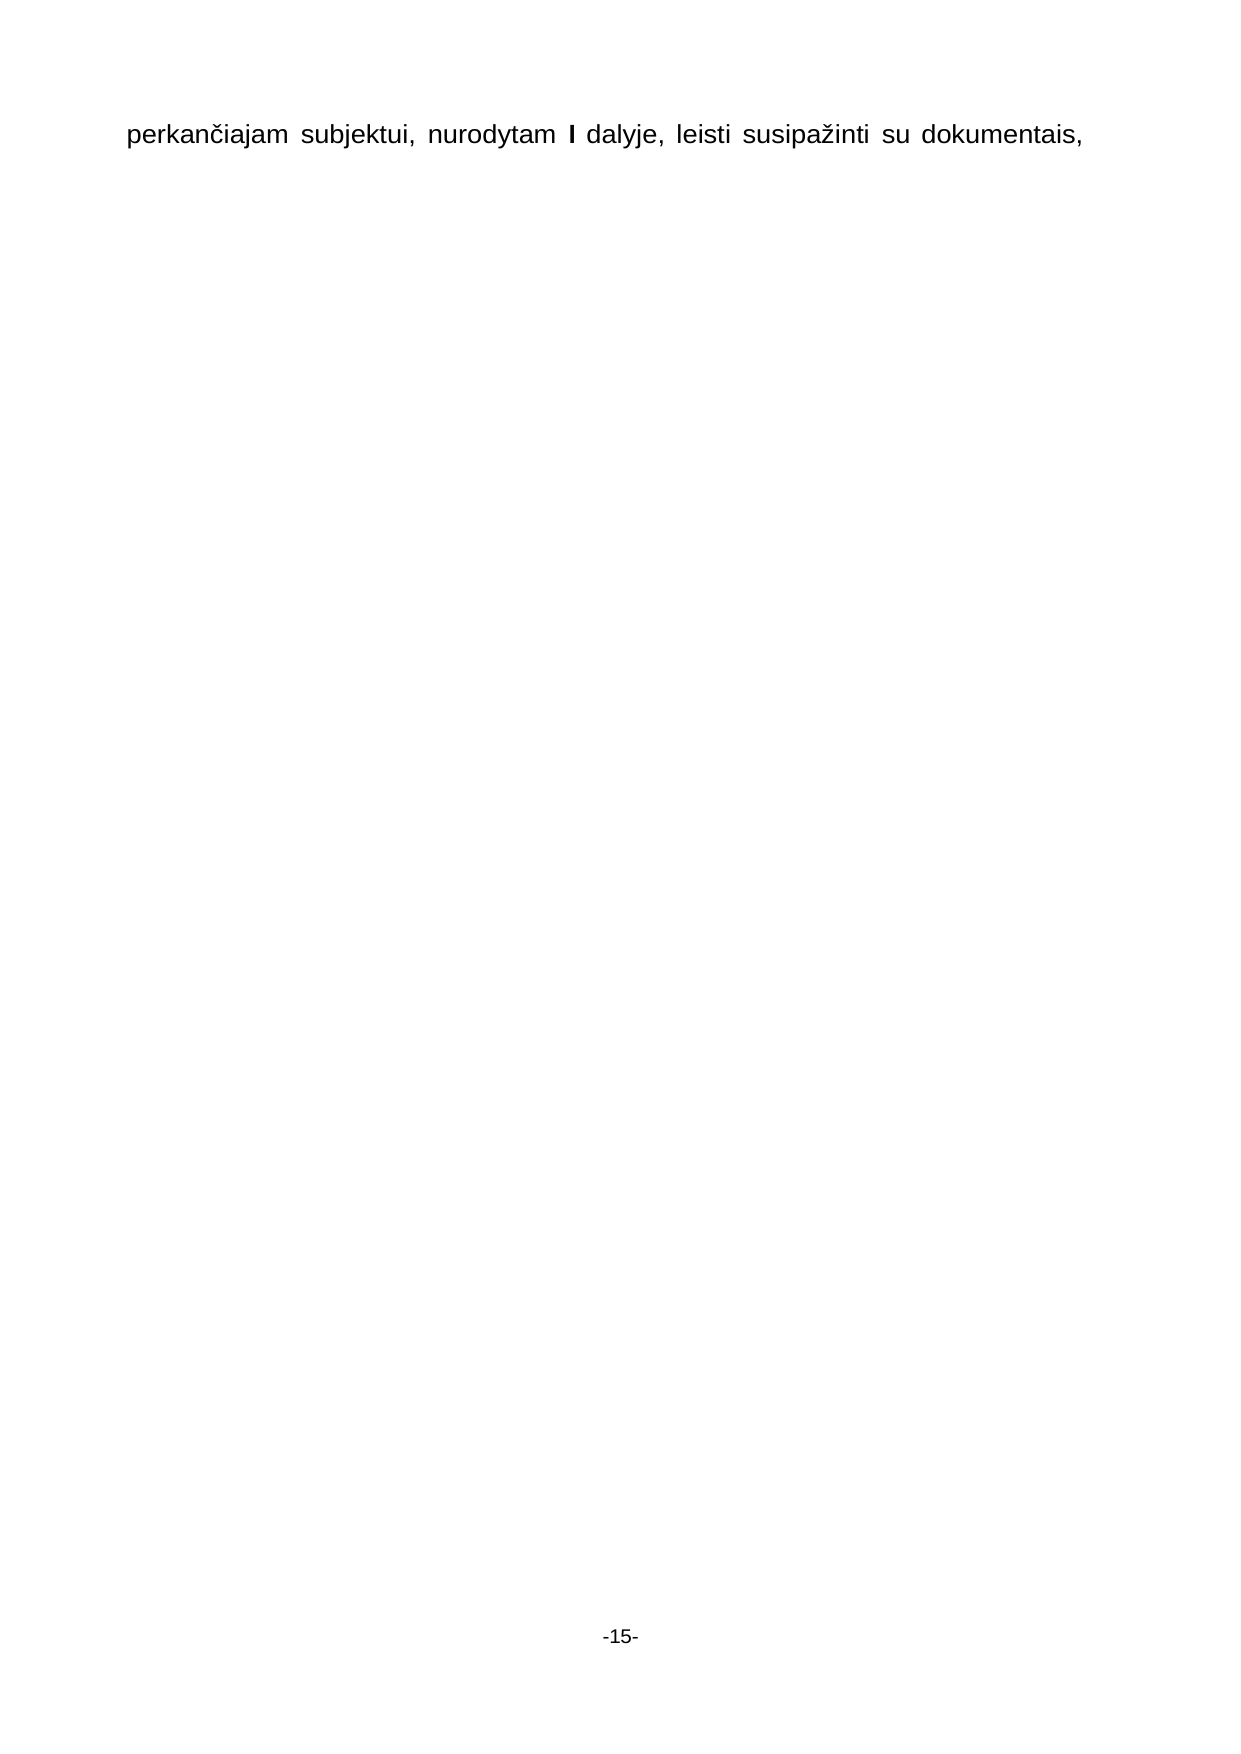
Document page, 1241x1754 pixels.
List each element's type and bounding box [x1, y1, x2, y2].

text [126, 119, 1153, 149]
